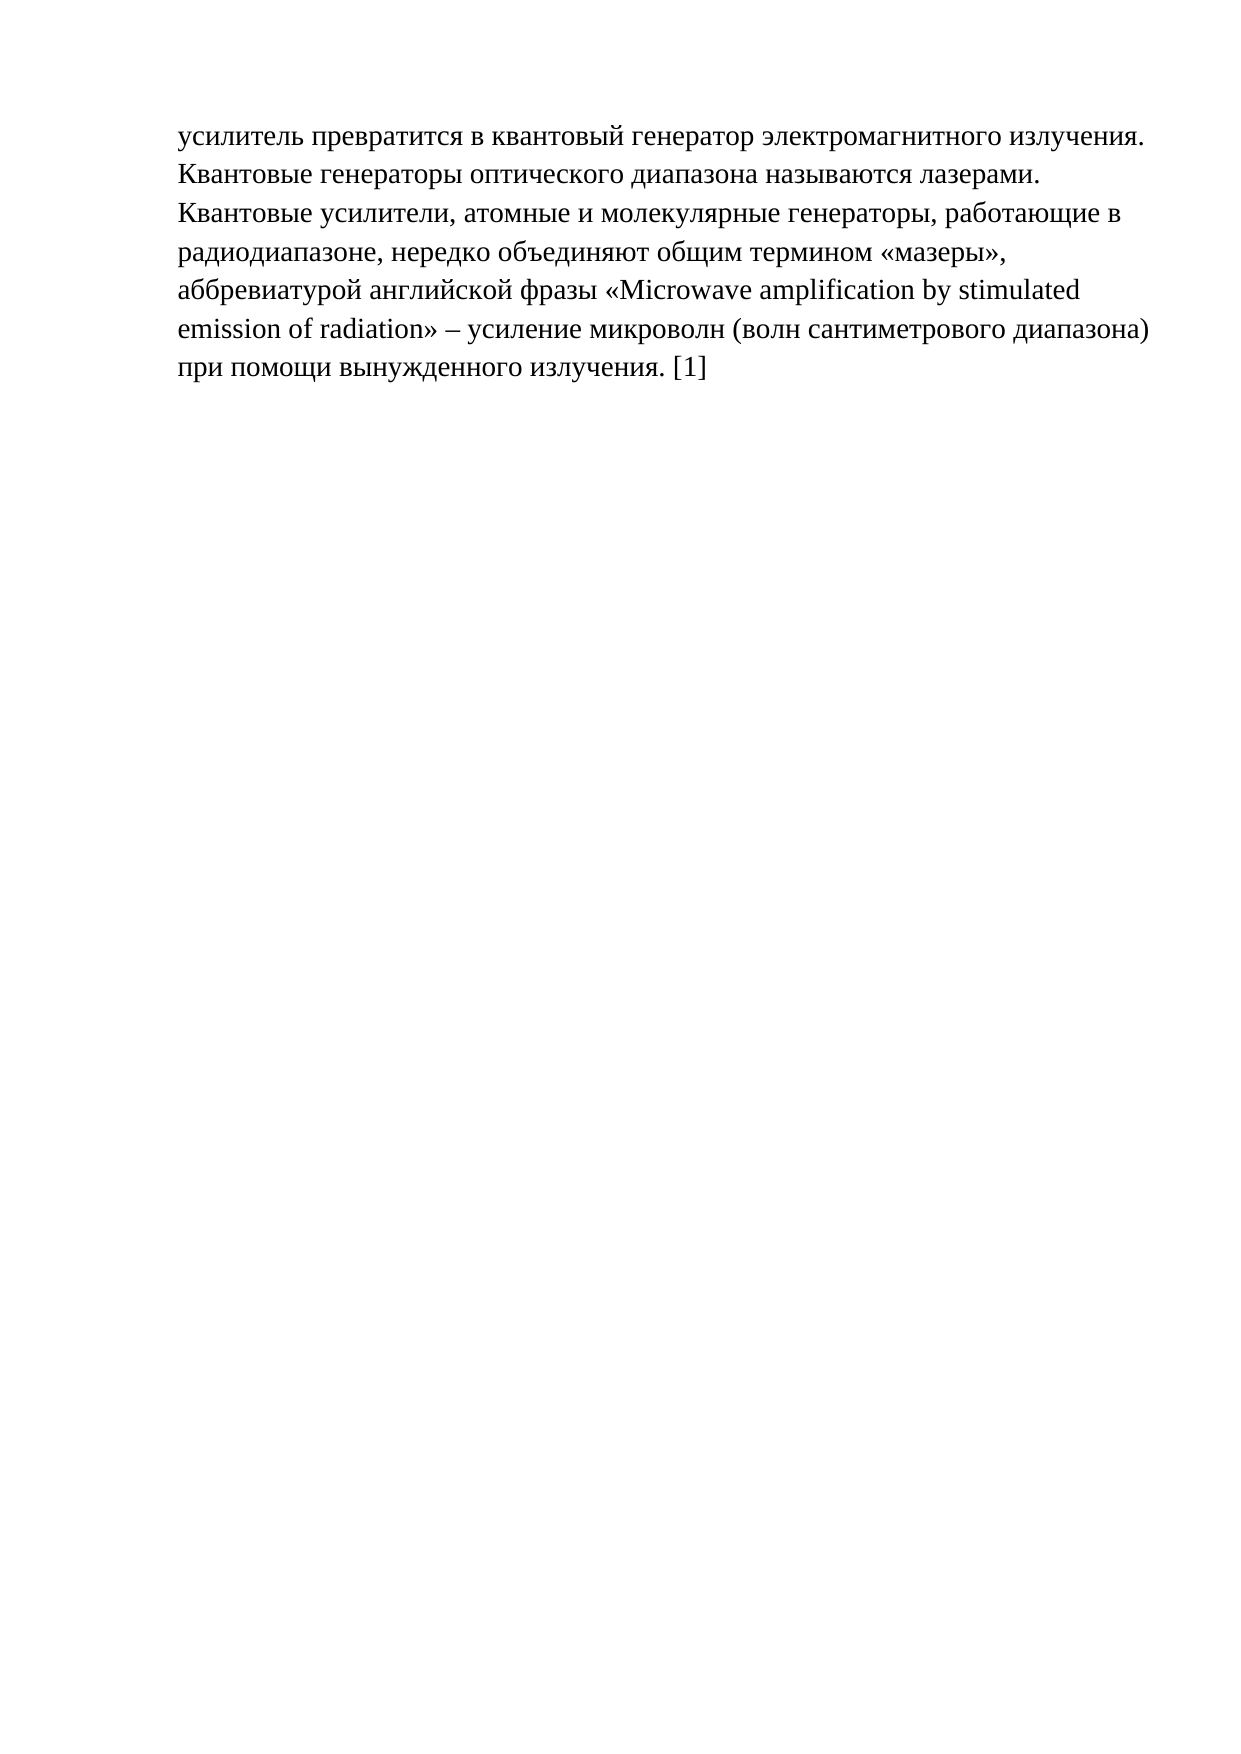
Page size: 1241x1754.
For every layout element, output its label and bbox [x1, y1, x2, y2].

text [177, 118, 1152, 383]
